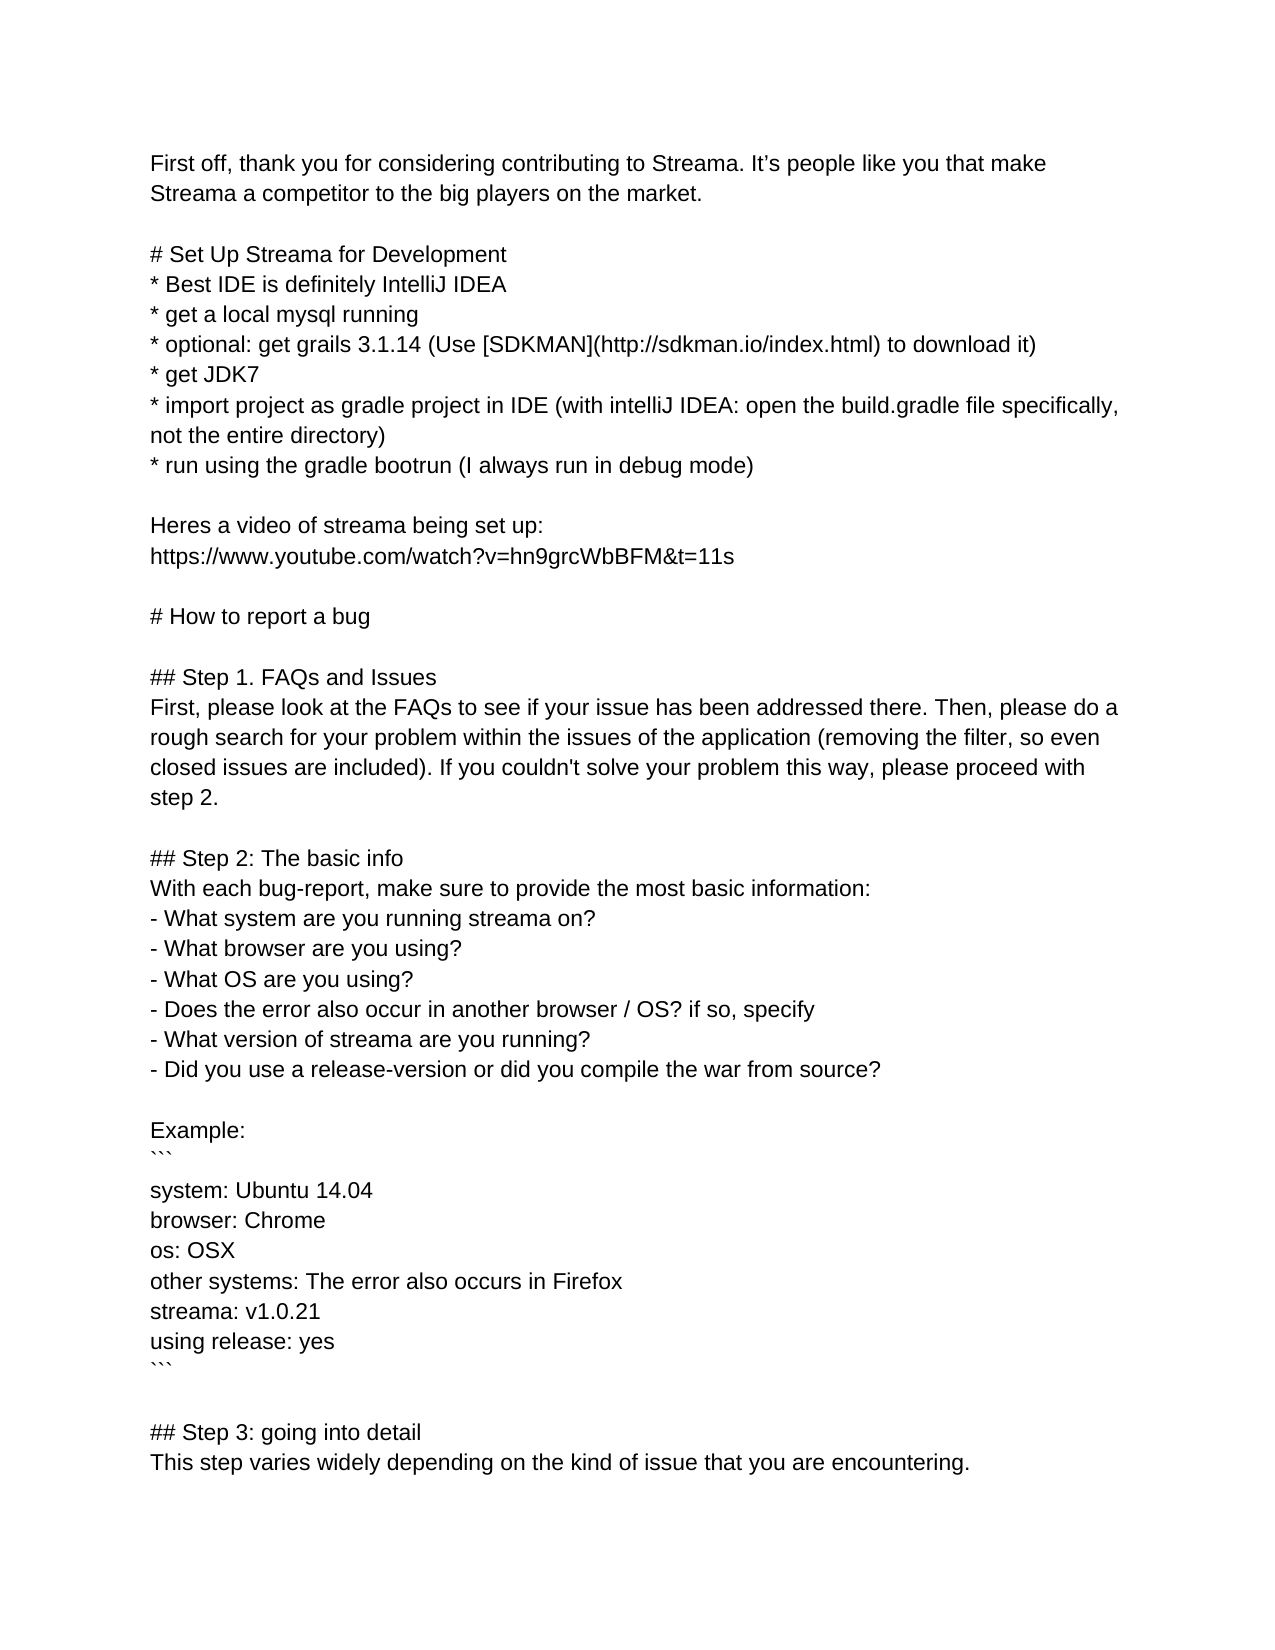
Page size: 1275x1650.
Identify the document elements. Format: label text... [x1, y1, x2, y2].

text - What OS are you using? [150, 966, 1125, 992]
text ``` [150, 1147, 1125, 1173]
text - Does the error also occur in another browser / OS? if so, specify [150, 996, 1125, 1022]
text system: Ubuntu 14.04 [150, 1177, 1125, 1203]
text * optional: get grails 3.1.14 (Use [SDKMAN](http://sdkman.io/index.html) to download it) [150, 331, 1125, 358]
text * import project as gradle project in IDE (with intelliJ IDEA: open the build.gradle file specifically, not the entire directory) [150, 392, 1125, 448]
text This step varies widely depending on the kind of issue that you are encountering. [150, 1449, 1125, 1475]
text https://www.youtube.com/watch?v=hn9grcWbBFM&t=11s [150, 543, 1125, 569]
text * get JDK7 [150, 361, 1125, 388]
text ## Step 2: The basic info [150, 845, 1125, 871]
text * get a local mysql running [150, 301, 1125, 327]
text * Best IDE is definitely IntelliJ IDEA [150, 271, 1125, 297]
text Example: [150, 1117, 1125, 1143]
text streama: v1.0.21 [150, 1298, 1125, 1324]
text With each bug-report, make sure to provide the most basic information: [150, 875, 1125, 901]
text browser: Chrome [150, 1207, 1125, 1234]
text os: OSX [150, 1237, 1125, 1264]
text - What version of streama are you running? [150, 1026, 1125, 1052]
text ## Step 1. FAQs and Issues [150, 663, 1125, 690]
text using release: yes [150, 1328, 1125, 1354]
text First off, thank you for considering contributing to Streama. It’s people like you that make Streama a competitor to the big players on the market. [150, 150, 1125, 207]
text ``` [150, 1358, 1125, 1385]
text - Did you use a release-version or did you compile the war from source? [150, 1056, 1125, 1083]
text Heres a video of streama being set up: [150, 512, 1125, 539]
text - What browser are you using? [150, 935, 1125, 962]
text First, please look at the FAQs to see if your issue has been addressed there. Then, please do a rough search for your problem within the issues of the application (removing the filter, so even closed issues are included). If you couldn't solve your problem this way, please proceed with step 2. [150, 694, 1125, 811]
text * run using the gradle bootrun (I always run in debug mode) [150, 452, 1125, 478]
text ## Step 3: going into detail [150, 1419, 1125, 1445]
text # Set Up Streama for Development [150, 241, 1125, 267]
text - What system are you running streama on? [150, 905, 1125, 932]
text other systems: The error also occurs in Firefox [150, 1268, 1125, 1294]
text # How to report a bug [150, 603, 1125, 629]
